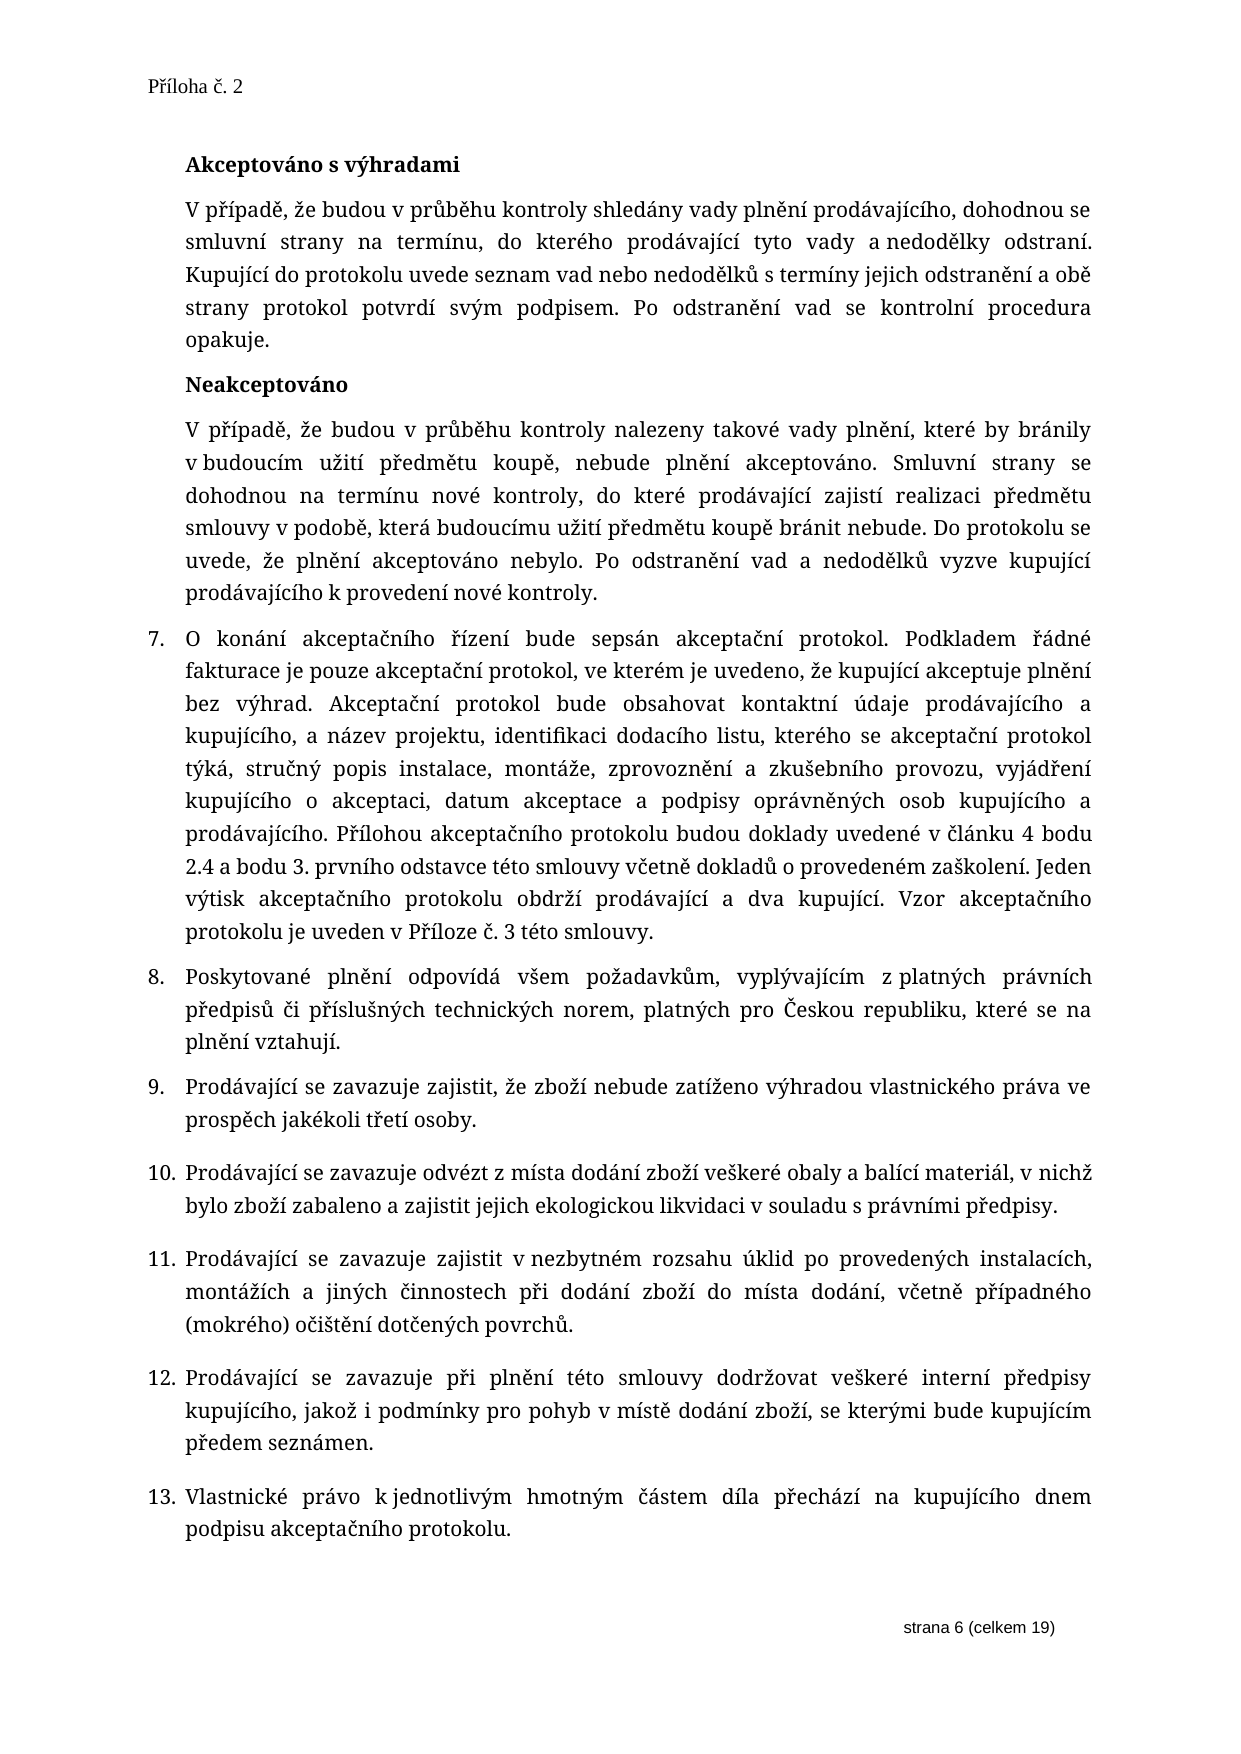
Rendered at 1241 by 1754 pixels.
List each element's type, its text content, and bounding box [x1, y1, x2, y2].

list Prodávající se zavazuje odvézt z místa dodání zboží veškeré obaly a balící materiál, v nichž bylo zboží zabaleno a zajistit jejich ekologickou likvidaci v souladu s právními předpisy. [148, 1158, 1092, 1219]
list Prodávající se zavazuje zajistit, že zboží nebude zatíženo výhradou vlastnického práva ve prospěch jakékoli třetí osoby. [148, 1072, 1092, 1133]
text V případě, že budou v průběhu kontroly nalezeny takové vady plnění, které by bránily v budoucím užití předmětu koupě, nebude plnění akceptováno. Smluvní strany se dohodnou na termínu nové kontroly, do které prodávající zajistí realizaci předmětu smlouvy v podobě, která budoucímu užití předmětu koupě bránit nebude. Do protokolu se uvede, že plnění akceptováno nebylo. Po odstranění vad a nedodělků vyzve kupující prodávajícího k provedení nové kontroly. [185, 416, 1092, 607]
list Prodávající se zavazuje zajistit v nezbytném rozsahu úklid po provedených instalacích, montážích a jiných činnostech při dodání zboží do místa dodání, včetně případného (mokrého) očištění dotčených povrchů. [148, 1244, 1092, 1338]
list Prodávající se zavazuje při plnění této smlouvy dodržovat veškeré interní předpisy kupujícího, jakož i podmínky pro pohyb v místě dodání zboží, se kterými bude kupujícím předem seznámen. [148, 1363, 1092, 1457]
text V případě, že budou v průběhu kontroly shledány vady plnění prodávajícího, dohodnou se smluvní strany na termínu, do kterého prodávající tyto vady a nedodělky odstraní. Kupující do protokolu uvede seznam vad nebo nedodělků s termíny jejich odstranění a obě strany protokol potvrdí svým podpisem. Po odstranění vad se kontrolní procedura opakuje. [185, 195, 1092, 354]
list Poskytované plnění odpovídá všem požadavkům, vyplývajícím z platných právních předpisů či příslušných technických norem, platných pro Českou republiku, které se na plnění vztahují. [148, 962, 1092, 1056]
text Neakceptováno [185, 370, 1092, 399]
text Akceptováno s výhradami [185, 150, 1092, 178]
list O konání akceptačního řízení bude sepsán akceptační protokol. Podkladem řádné fakturace je pouze akceptační protokol, ve kterém je uvedeno, že kupující akceptuje plnění bez výhrad. Akceptační protokol bude obsahovat kontaktní údaje prodávajícího a kupujícího, a název projektu, identifikaci dodacího listu, kterého se akceptační protokol týká, stručný popis instalace, montáže, zprovoznění a zkušebního provozu, vyjádření kupujícího o akceptaci, datum akceptace a podpisy oprávněných osob kupujícího a prodávajícího. Přílohou akceptačního protokolu budou doklady uvedené v článku 4 bodu 2.4 a bodu 3. prvního odstavce této smlouvy včetně dokladů o provedeném zaškolení. Jeden výtisk akceptačního protokolu obdrží prodávající a dva kupující. Vzor akceptačního protokolu je uveden v Příloze č. 3 této smlouvy. [148, 624, 1092, 946]
list Vlastnické právo k jednotlivým hmotným částem díla přechází na kupujícího dnem podpisu akceptačního protokolu. [148, 1482, 1092, 1543]
